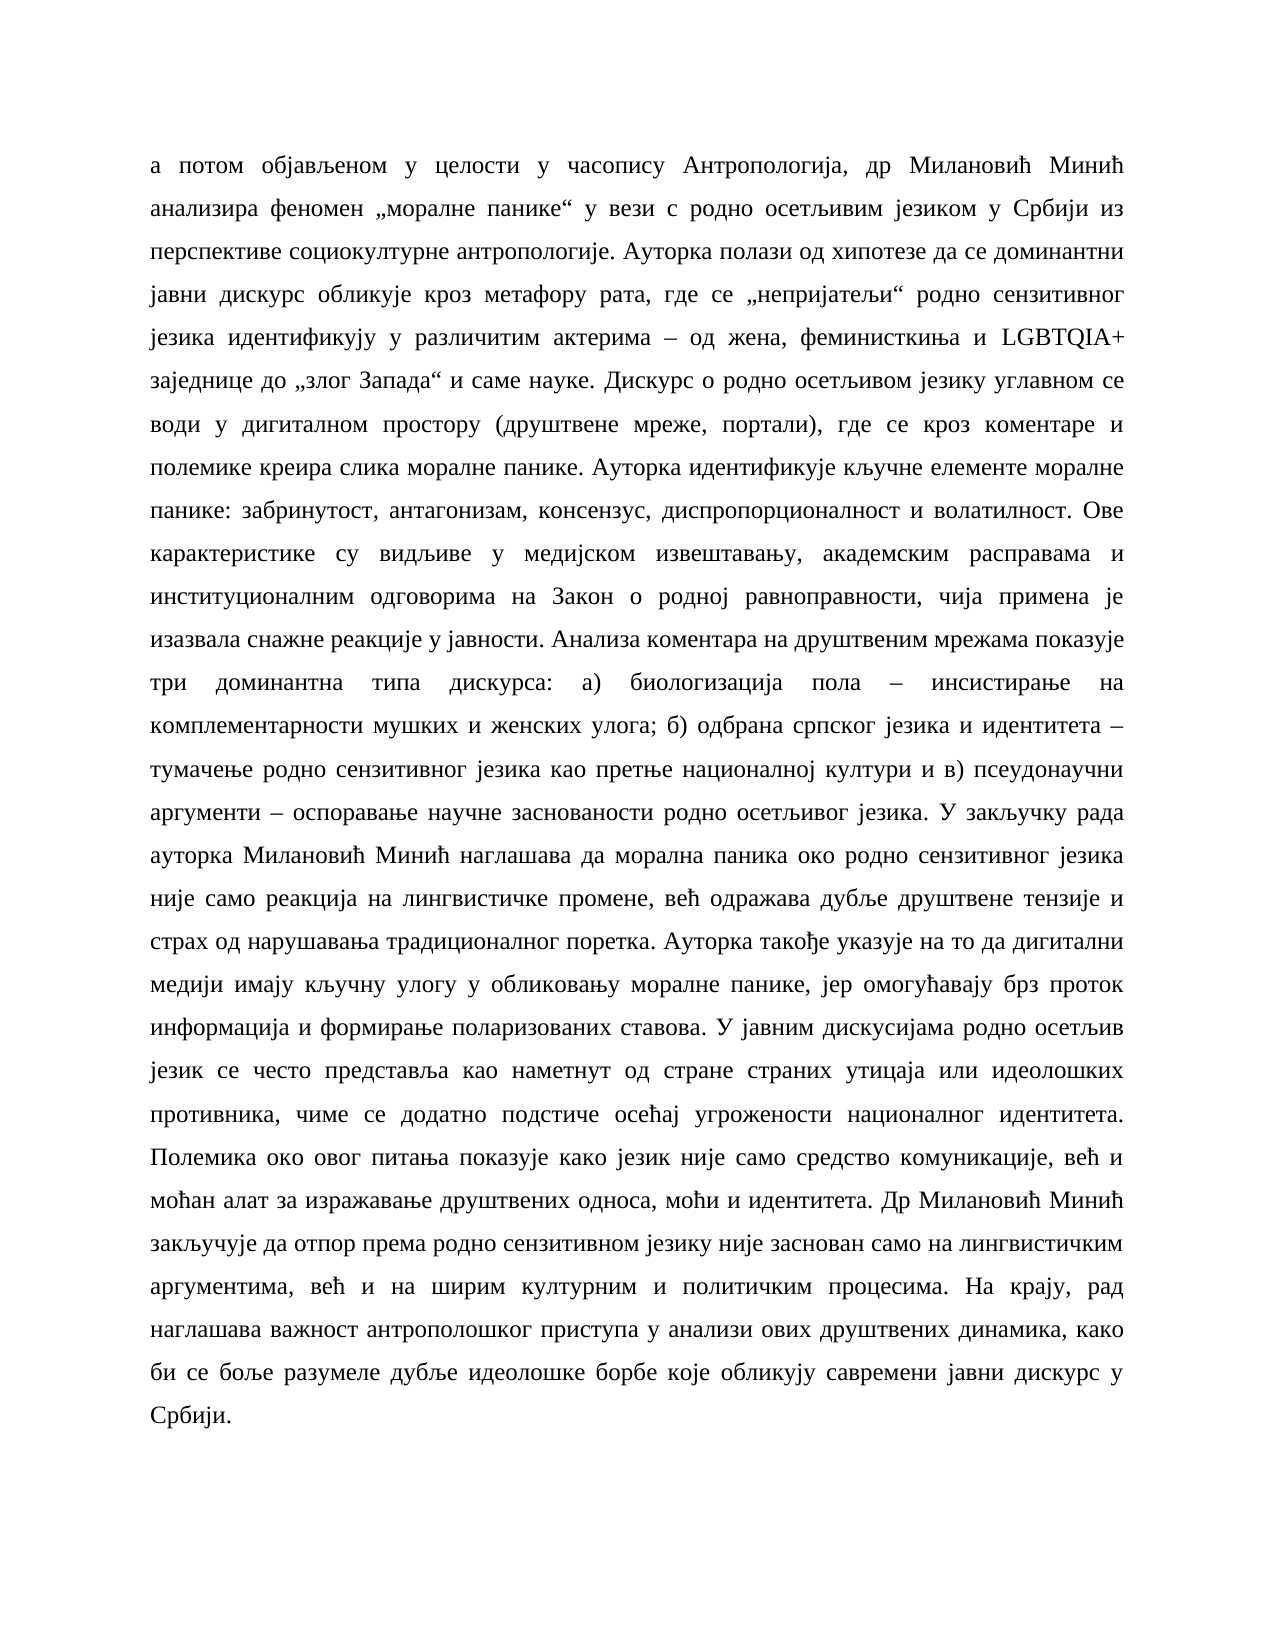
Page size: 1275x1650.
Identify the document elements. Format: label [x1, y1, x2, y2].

text [150, 150, 1125, 1429]
